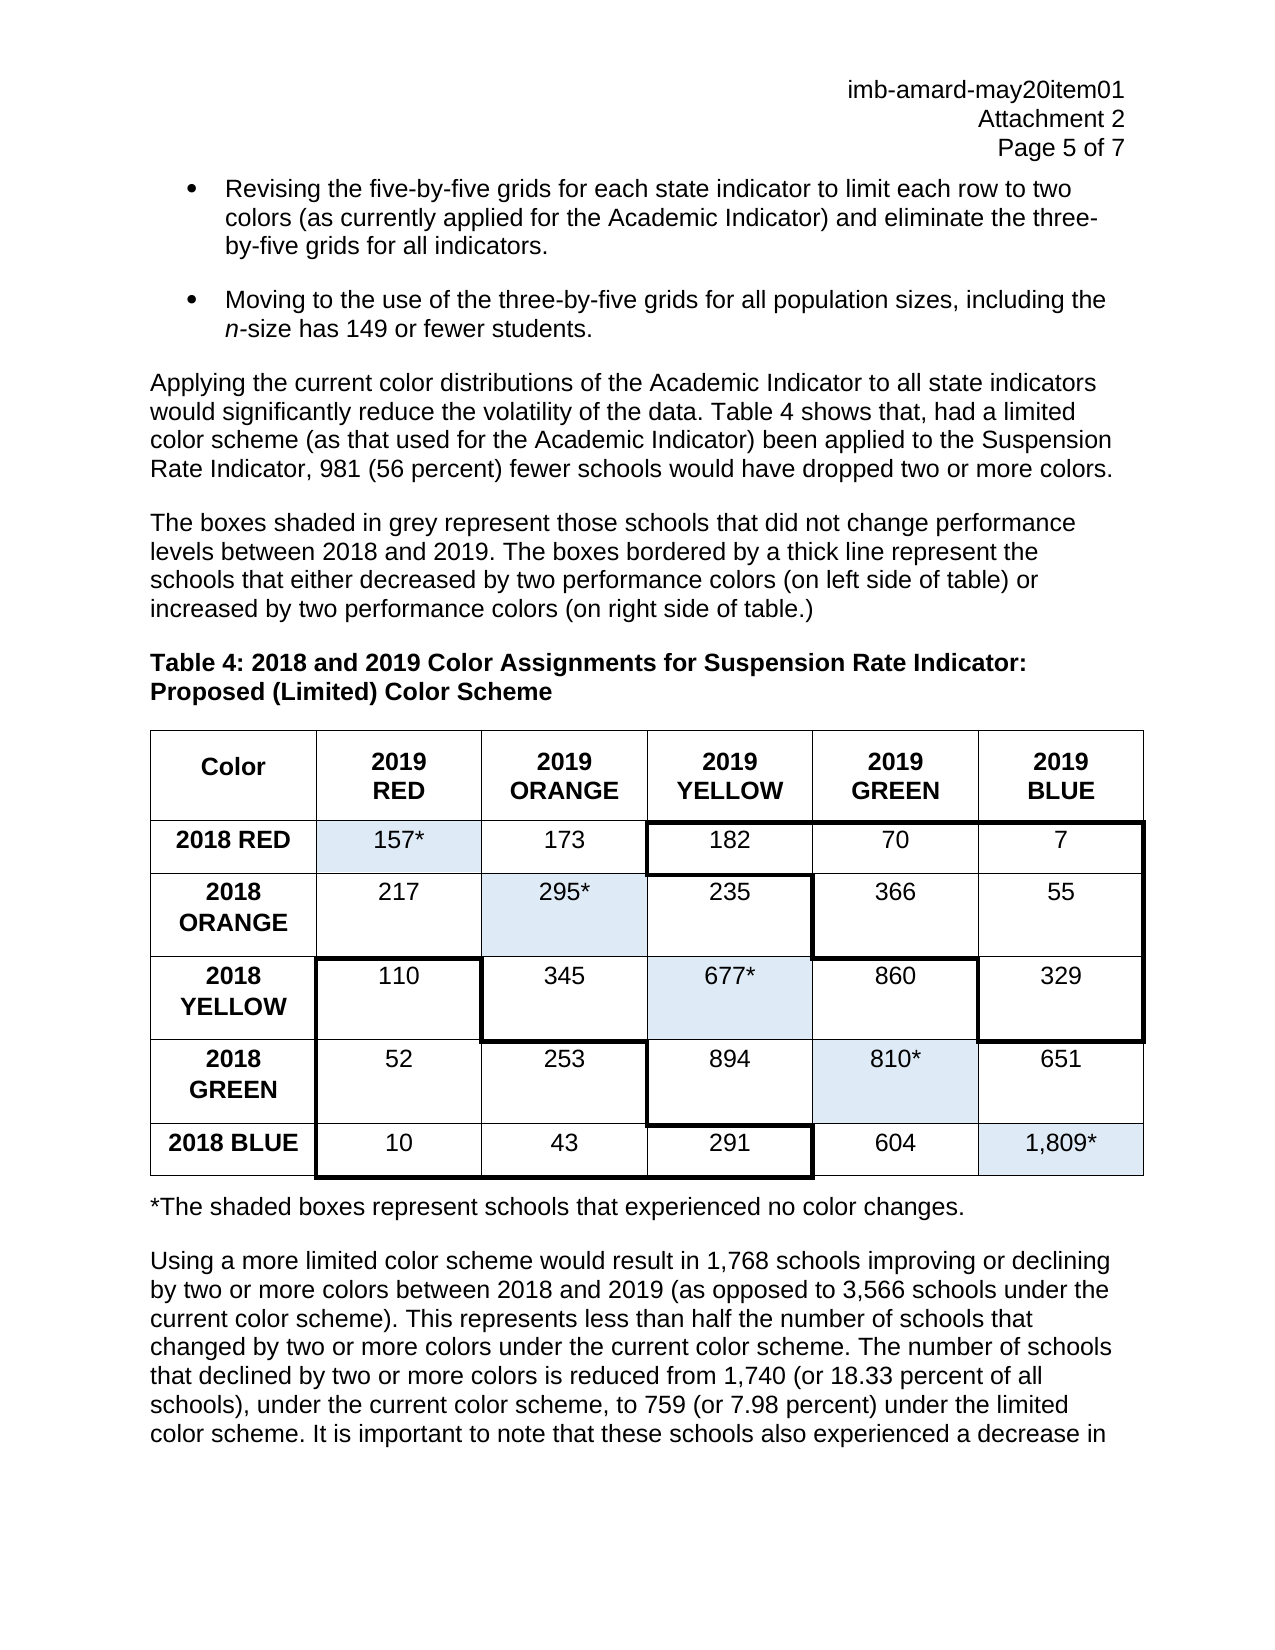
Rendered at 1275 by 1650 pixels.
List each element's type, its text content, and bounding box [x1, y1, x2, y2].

table_cell 2018 GREEN [151, 1040, 314, 1123]
list Moving to the use of the three-by-five grids for all population sizes, including the n-size has 149 or fewer students. [187, 285, 1125, 343]
table_cell 894 [649, 1040, 812, 1123]
table_cell 604 [815, 1124, 978, 1175]
table_header 2019 ORANGE [482, 731, 647, 820]
table_cell 43 [482, 1124, 647, 1175]
text Table 4: 2018 and 2019 Color Assignments for Suspension Rate Indicator: Proposed (Limited) Color Scheme [150, 648, 1125, 705]
table_cell 52 [318, 1040, 481, 1123]
table_cell 157* [317, 821, 481, 872]
table_cell 253 [482, 1044, 645, 1123]
table_cell 810* [813, 1040, 978, 1123]
table_cell 2018 YELLOW [151, 957, 314, 1039]
table_cell 10 [318, 1124, 481, 1175]
table_cell 7 [979, 825, 1141, 872]
table_cell 366 [815, 874, 978, 956]
table_cell 2018 ORANGE [151, 874, 316, 956]
table_header 2019 RED [317, 731, 481, 820]
table_cell 677* [648, 957, 812, 1039]
text *The shaded boxes represent schools that experienced no color changes. [150, 1192, 1125, 1221]
table_header 2019 GREEN [813, 731, 978, 820]
table_cell 173 [482, 821, 645, 872]
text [150, 1246, 1125, 1447]
text The boxes shaded in grey represent those schools that did not change performance levels between 2018 and 2019. The boxes bordered by a thick line represent the schools that either decreased by two performance colors (on left side of table) or increased by two performance colors (on right side of table.) [150, 508, 1125, 623]
table_cell 235 [648, 877, 810, 956]
table_cell 651 [979, 1044, 1143, 1123]
text Applying the current color distributions of the Academic Indicator to all state indicators would significantly reduce the volatility of the data. Table 4 shows that, had a limited color scheme (as that used for the Academic Indicator) been applied to the Suspension Rate Indicator, 981 (56 percent) fewer schools would have dropped two or more colors. [150, 368, 1125, 483]
table_cell 1,809* [979, 1124, 1143, 1175]
table_cell 295* [482, 874, 647, 956]
table_cell 182 [649, 825, 812, 872]
table_cell 70 [813, 825, 978, 872]
table_cell 55 [979, 874, 1141, 956]
table_header 2019 BLUE [979, 731, 1143, 820]
table_cell 329 [980, 957, 1141, 1039]
table_cell 2018 BLUE [151, 1124, 314, 1175]
list Revising the five-by-five grids for each state indicator to limit each row to two colors (as currently applied for the Academic Indicator) and eliminate the three-by-five grids for all indicators. [187, 174, 1125, 260]
table_cell 2018 RED [151, 821, 316, 872]
table_header 2019 YELLOW [648, 731, 812, 820]
table_cell 291 [648, 1128, 810, 1175]
table_header Color [151, 731, 316, 820]
table_cell 110 [318, 961, 479, 1039]
table_cell 345 [484, 957, 647, 1039]
table_cell 217 [317, 874, 481, 956]
table_cell 860 [813, 961, 976, 1039]
